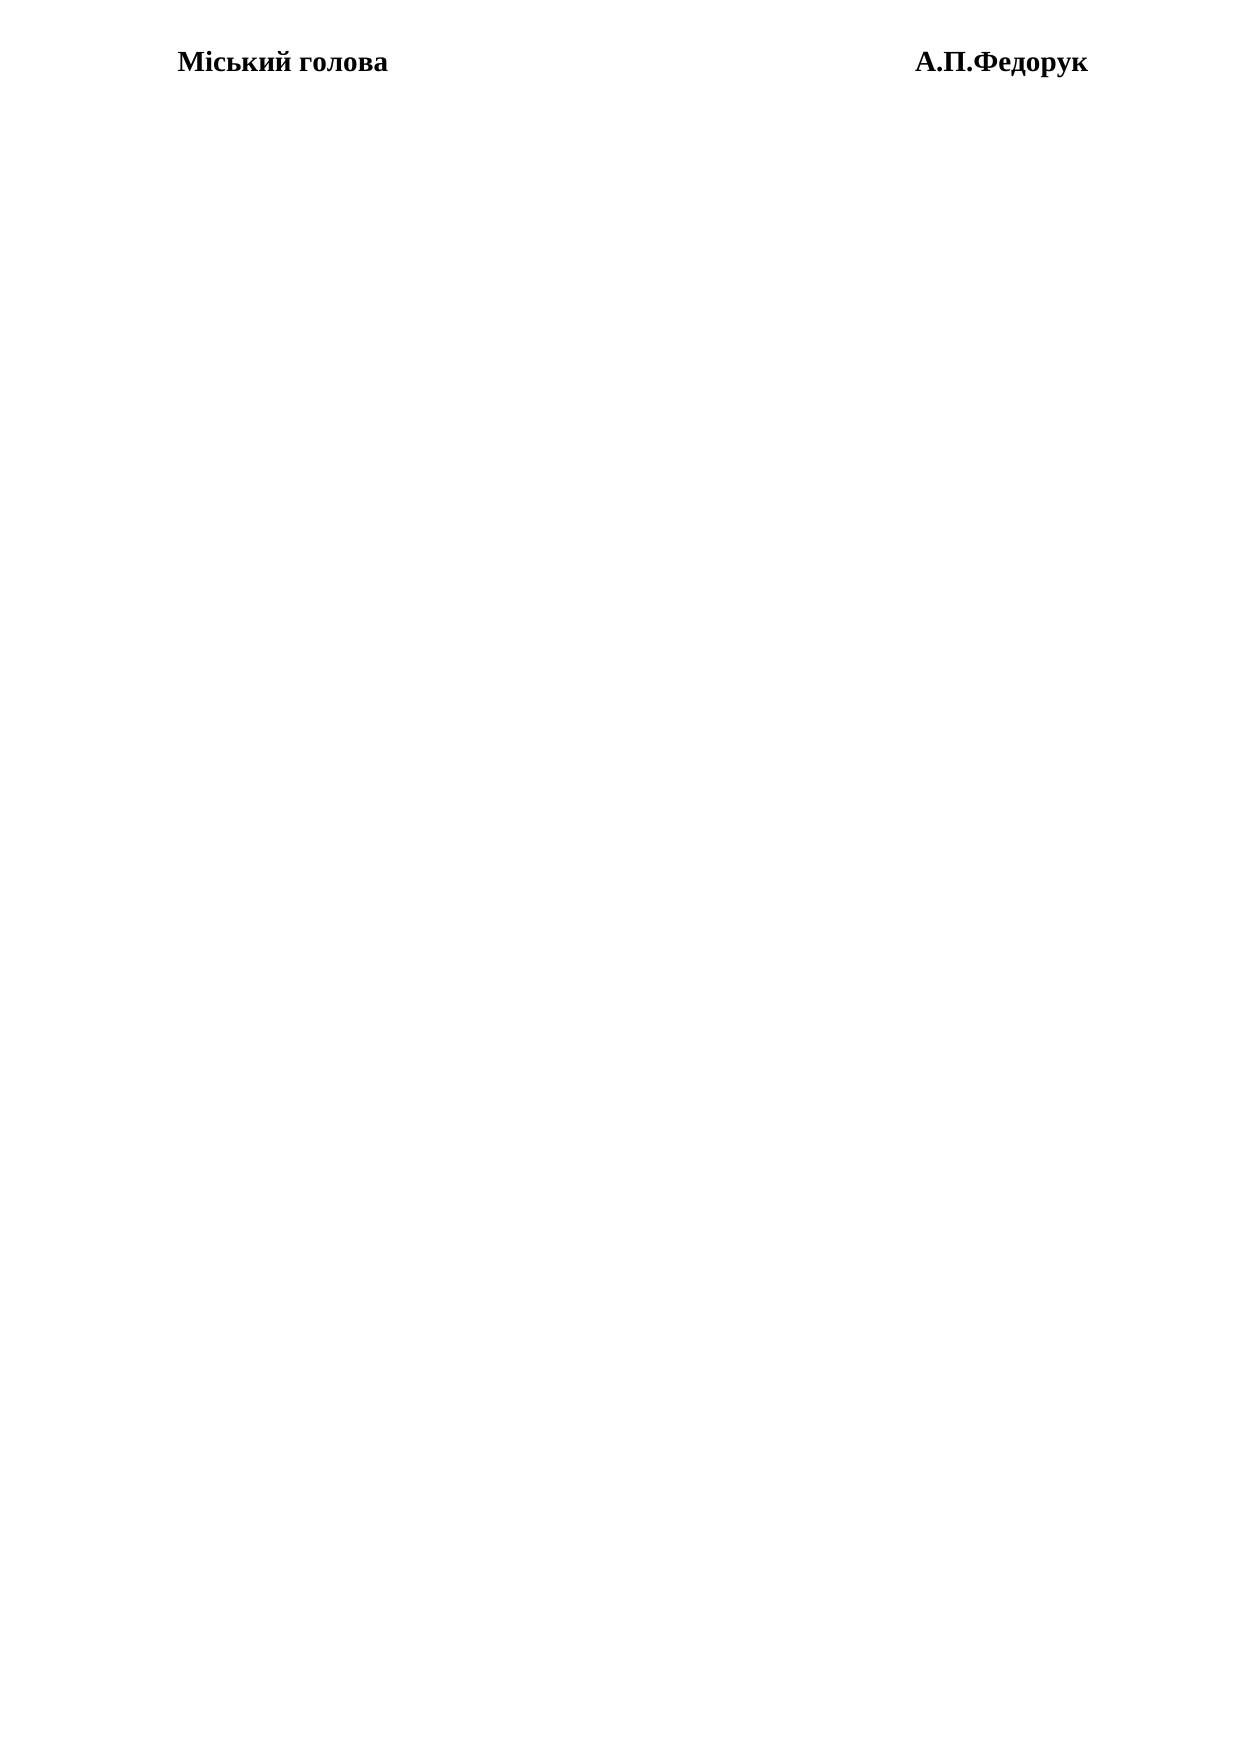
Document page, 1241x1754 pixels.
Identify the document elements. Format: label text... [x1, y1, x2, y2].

text Міський голова А.П.Федорук [177, 44, 1152, 78]
